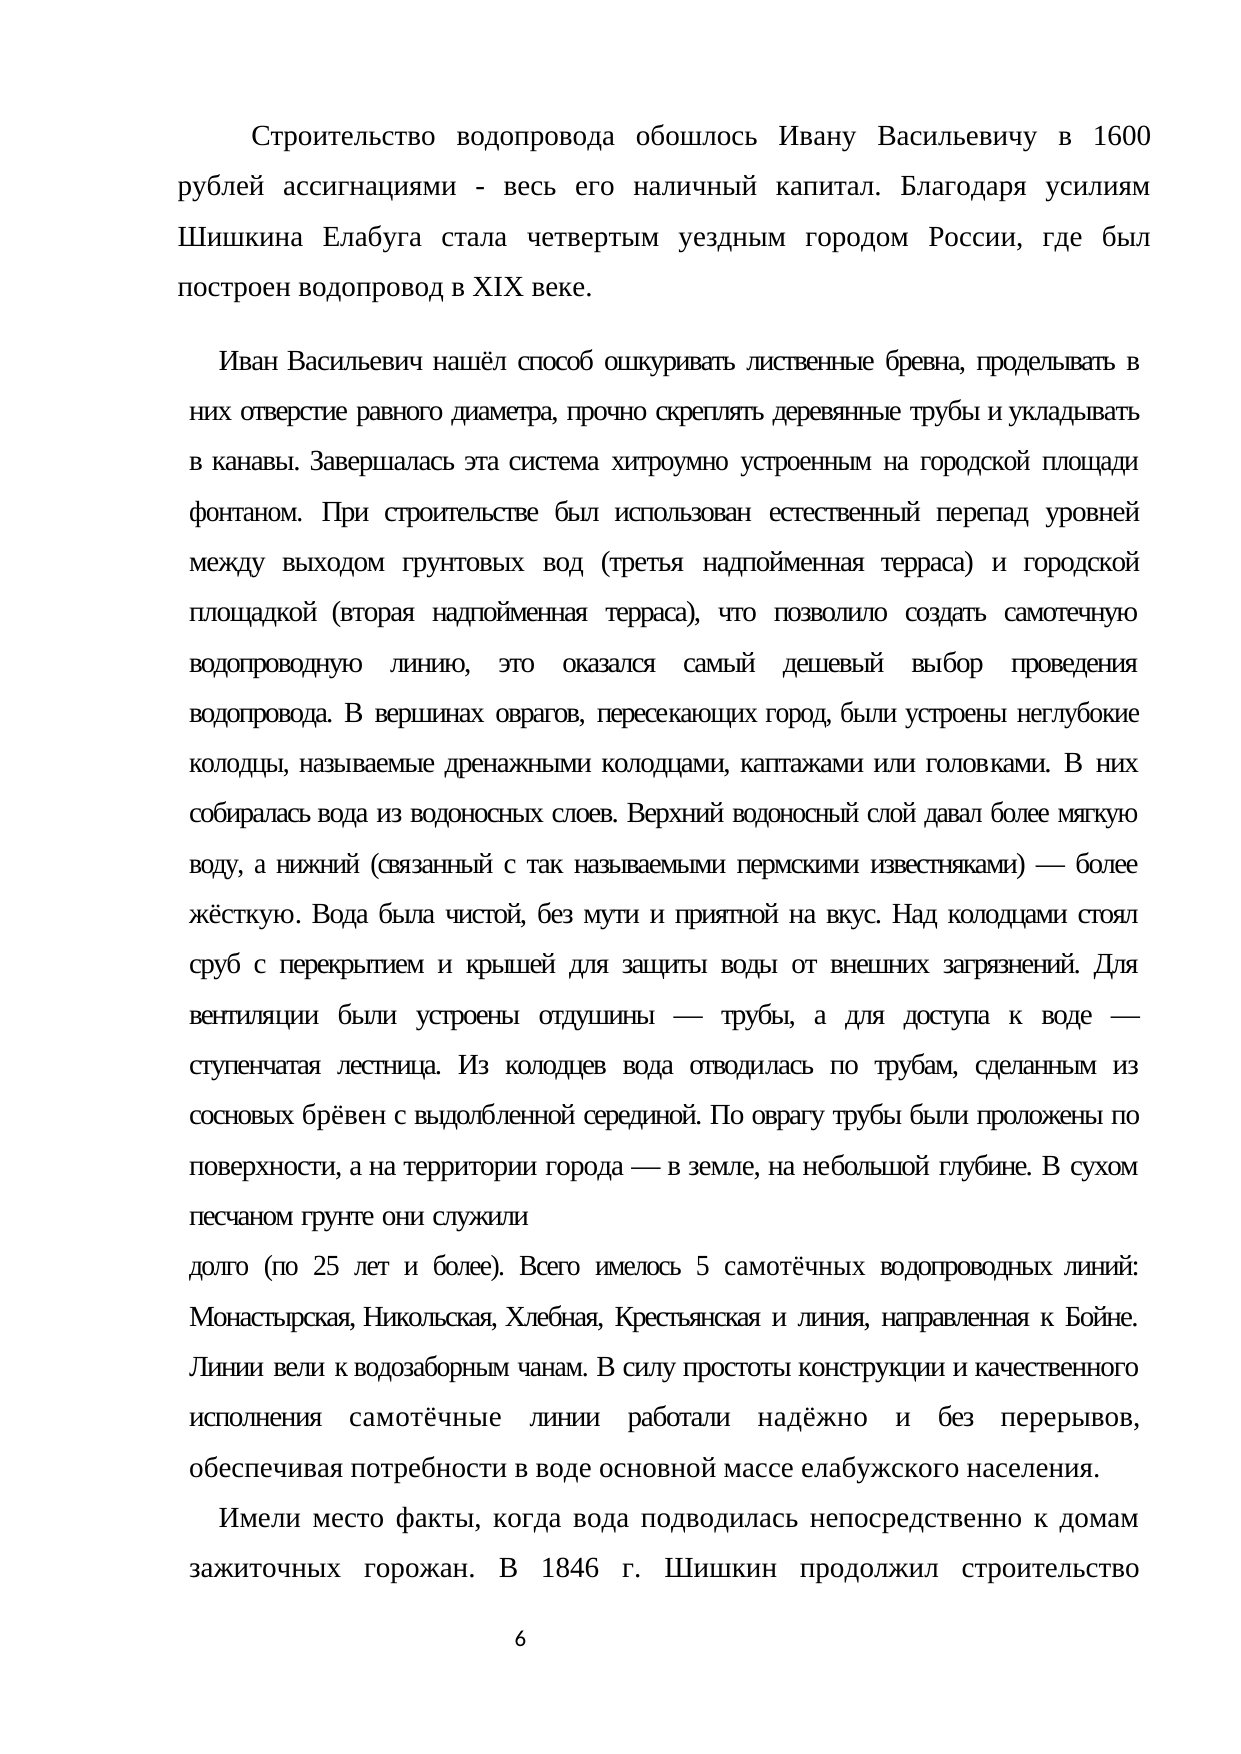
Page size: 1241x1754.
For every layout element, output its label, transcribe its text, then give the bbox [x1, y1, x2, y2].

text Строительство водопровода обошлось Ивану Васильевичу в 1600 рублей ассигнациями - весь его наличный капитал. Благодаря усилиям Шишкина Елабуга стала четвертым уездным городом России, где был построен водопровод в XIX веке. [177, 118, 1152, 303]
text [189, 1500, 1140, 1584]
text Иван Васильевич нашёл способ ошкуривать лиственные бревна, проделывать в них отверстие равного диаметра, прочно скреплять деревянные трубы и укладывать в канавы. Завершалась эта система хитроумно устроенным на городской площади фонтаном. При строительстве был использован естественный перепад уровней между выходом грунтовых вод (третья надпойменная терраса) и городской площадкой (вторая надпойменная терраса), что позволило создать самотечную водопроводную линию, это оказался самый дешевый выбор проведения водопровода. В вершинах оврагов, пересекающих город, были устроены неглубокие колодцы, называемые дренажными колодцами, каптажами или головками. В них собиралась вода из водоносных слоев. Верхний водоносный слой давал более мягкую воду, а нижний (связанный с так называемыми пермскими известняками) — более жёсткую. Вода была чистой, без мути и приятной на вкус. Над колодцами стоял сруб с перекрытием и крышей для защиты воды от внешних загрязнений. Для вентиляции были устроены отдушины — трубы, а для доступа к воде — ступенчатая лестница. Из колодцев вода отводилась по трубам, сделанным из сосновых брёвен с выдолбленной серединой. По оврагу трубы были проложены по поверхности, а на территории города — в земле, на небольшой глубине. В сухом песчаном грунте они служили [189, 343, 1140, 1232]
text долго (по 25 лет и более). Всего имелось 5 самотёчных водопроводных линий: Монастырская, Никольская, Хлебная, Крестьянская и линия, направленная к Бойне. Линии вели к водозаборным чанам. В силу простоты конструкции и качественного исполнения самотёчные линии работали надёжно и без перерывов, обеспечивая потребности в воде основной массе елабужского населения. [189, 1248, 1140, 1483]
